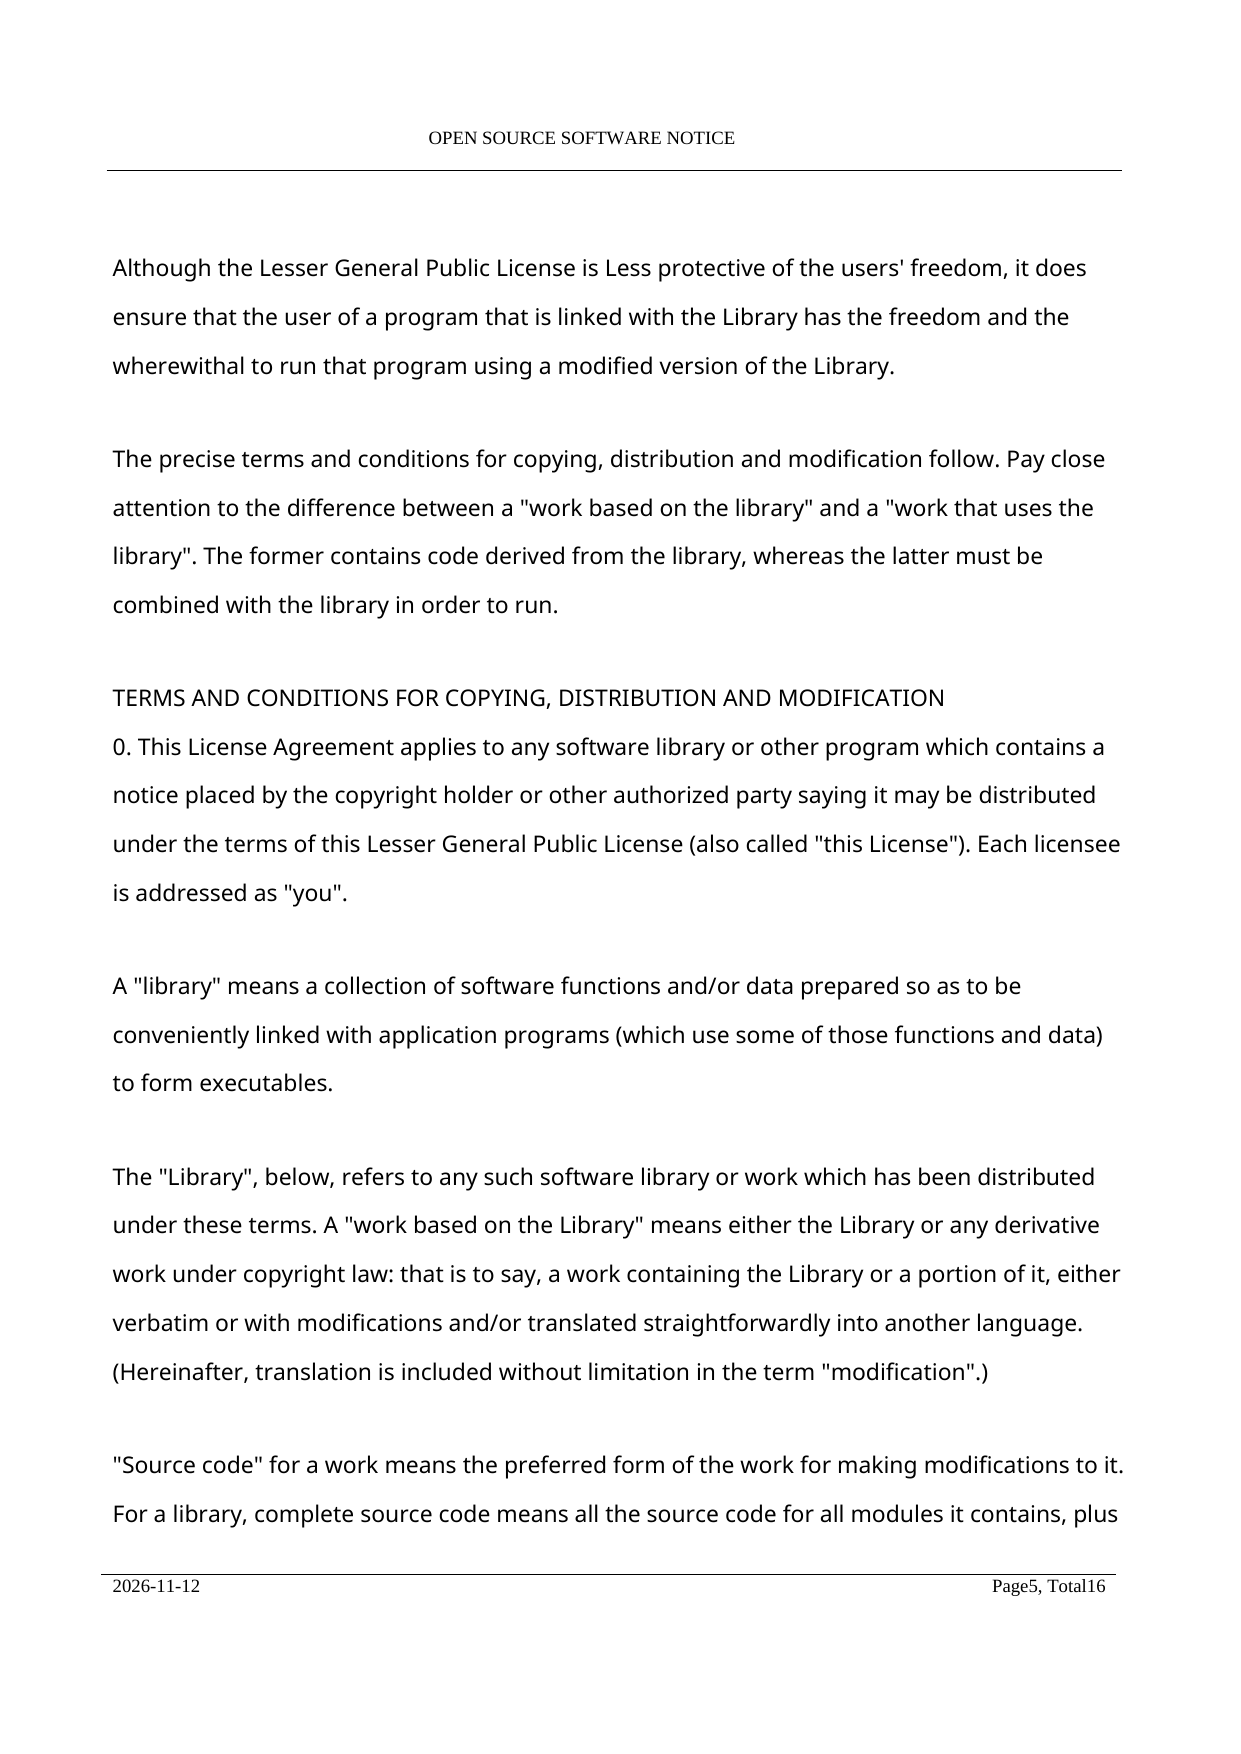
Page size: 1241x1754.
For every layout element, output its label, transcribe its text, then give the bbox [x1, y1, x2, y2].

text A "library" means a collection of software functions and/or data prepared so as to be conveniently linked with application programs (which use some of those functions and data) to form executables. [112, 969, 1128, 1099]
text 0. This License Agreement applies to any software library or other program which contains a notice placed by the copyright holder or other authorized party saying it may be distributed under the terms of this Lesser General Public License (also called "this License"). Each licensee is addressed as "you". [112, 730, 1128, 908]
text TERMS AND CONDITIONS FOR COPYING, DISTRIBUTION AND MODIFICATION [112, 682, 1128, 714]
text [112, 1448, 1128, 1529]
text The "Library", below, refers to any such software library or work which has been distributed under these terms. A "work based on the Library" means either the Library or any derivative work under copyright law: that is to say, a work containing the Library or a portion of it, either verbatim or with modifications and/or translated straightforwardly into another language. (Hereinafter, translation is included without limitation in the term "modification".) [112, 1160, 1128, 1387]
text The precise terms and conditions for copying, distribution and modification follow. Pay close attention to the difference between a "work based on the library" and a "work that uses the library". The former contains code derived from the library, whereas the latter must be combined with the library in order to run. [112, 442, 1128, 621]
text Although the Lesser General Public License is Less protective of the users' freedom, it does ensure that the user of a program that is linked with the Library has the freedom and the wherewithal to run that program using a modified version of the Library. [112, 251, 1128, 381]
